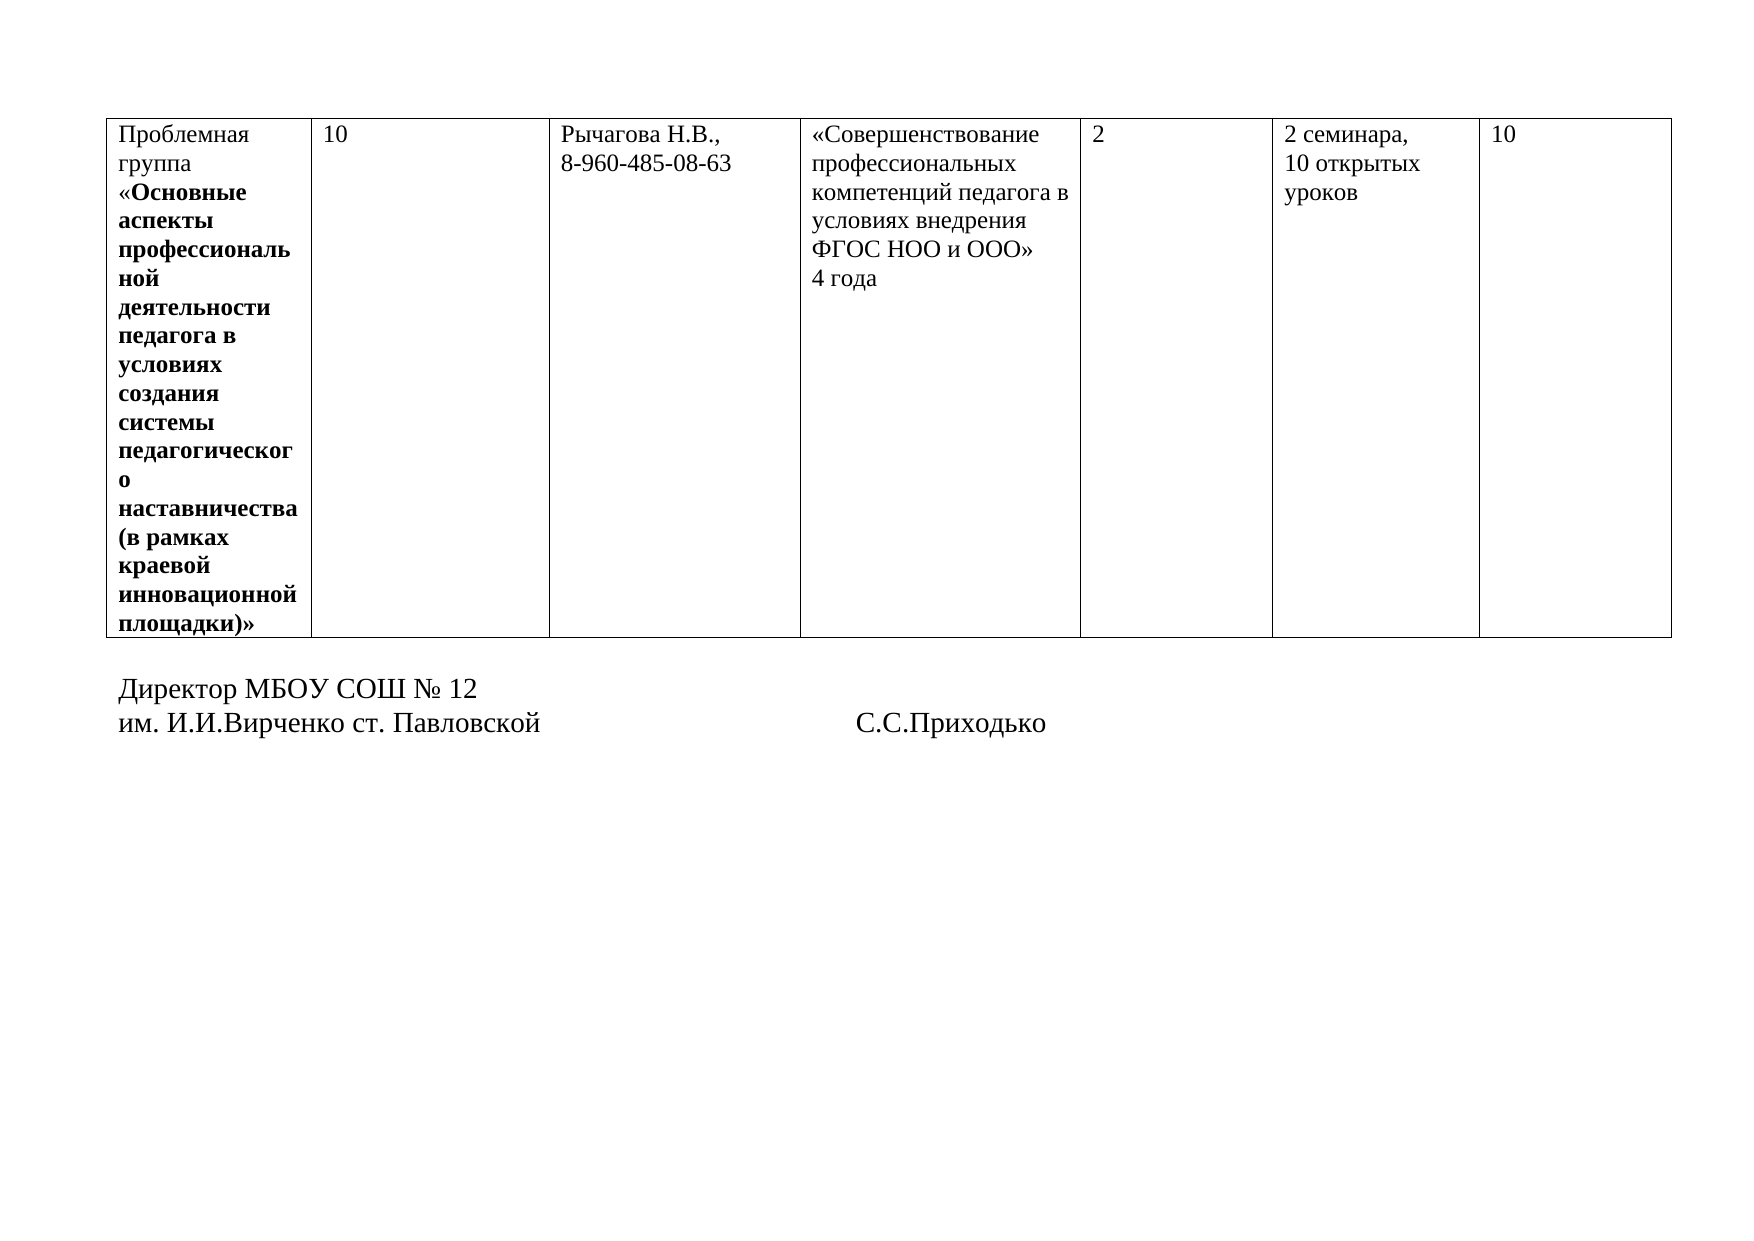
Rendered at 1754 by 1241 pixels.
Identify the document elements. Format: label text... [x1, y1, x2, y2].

table_cell 10 [312, 119, 549, 637]
table_cell 2 семинара, 10 открытых уроков [1273, 119, 1479, 637]
table_cell 10 [1480, 119, 1671, 637]
table_cell Проблемная группа «Основные аспекты профессиональной деятельности педагога в условиях создания системы педагогического наставничества (в рамках краевой инновационной площадки)» [107, 119, 311, 637]
text Директор МБОУ СОШ № 12 [118, 671, 1636, 705]
table_cell «Совершенствование профессиональных компетенций педагога в условиях внедрения ФГОС НОО и ООО» 4 года [801, 119, 1080, 637]
text им. И.И.Вирченко ст. Павловской С.С.Приходько [118, 705, 1636, 738]
table_cell 2 [1081, 119, 1272, 637]
table_cell Рычагова Н.В., 8-960-485-08-63 [550, 119, 800, 637]
